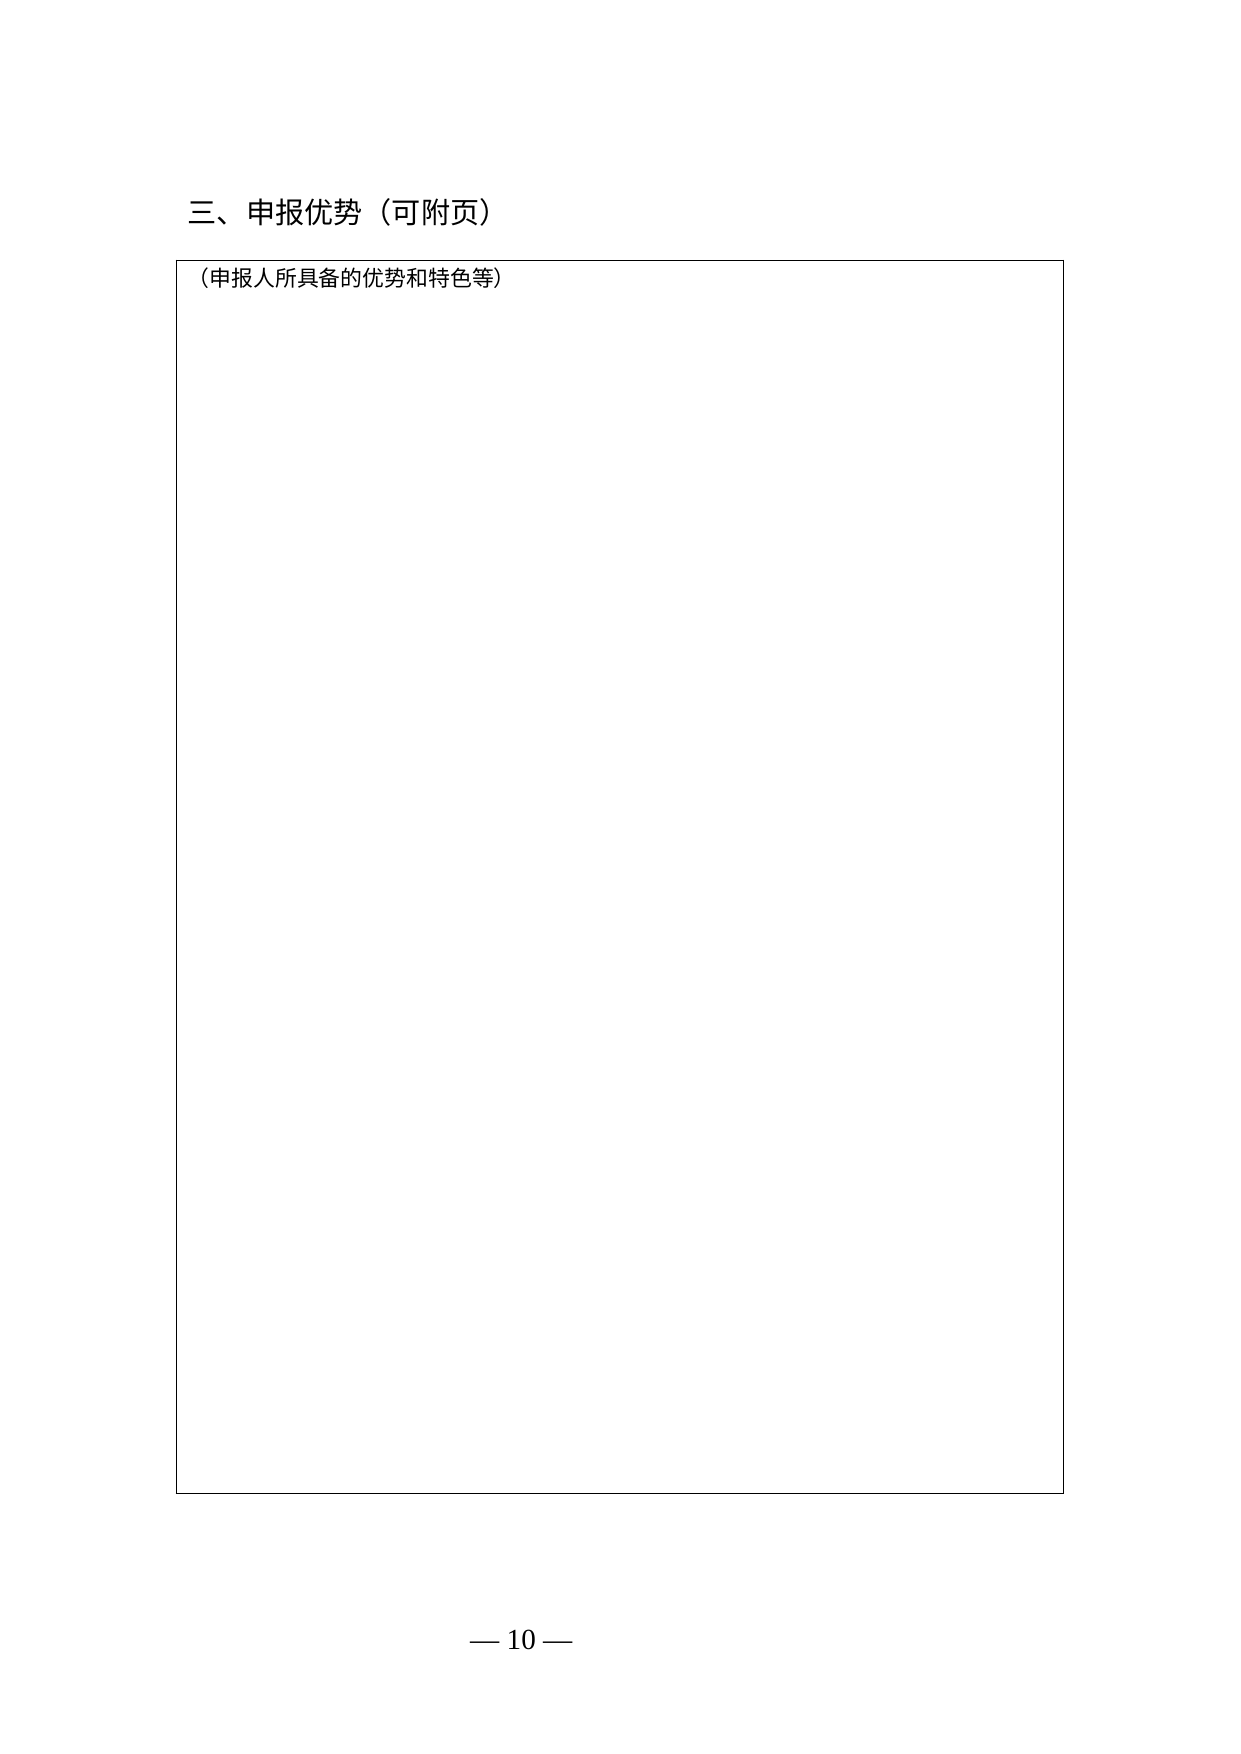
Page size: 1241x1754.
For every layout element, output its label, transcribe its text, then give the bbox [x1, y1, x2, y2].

table_header （申报人所具备的优势和特色等） [177, 261, 1063, 1493]
text 三、申报优势（可附页） [187, 178, 1053, 243]
